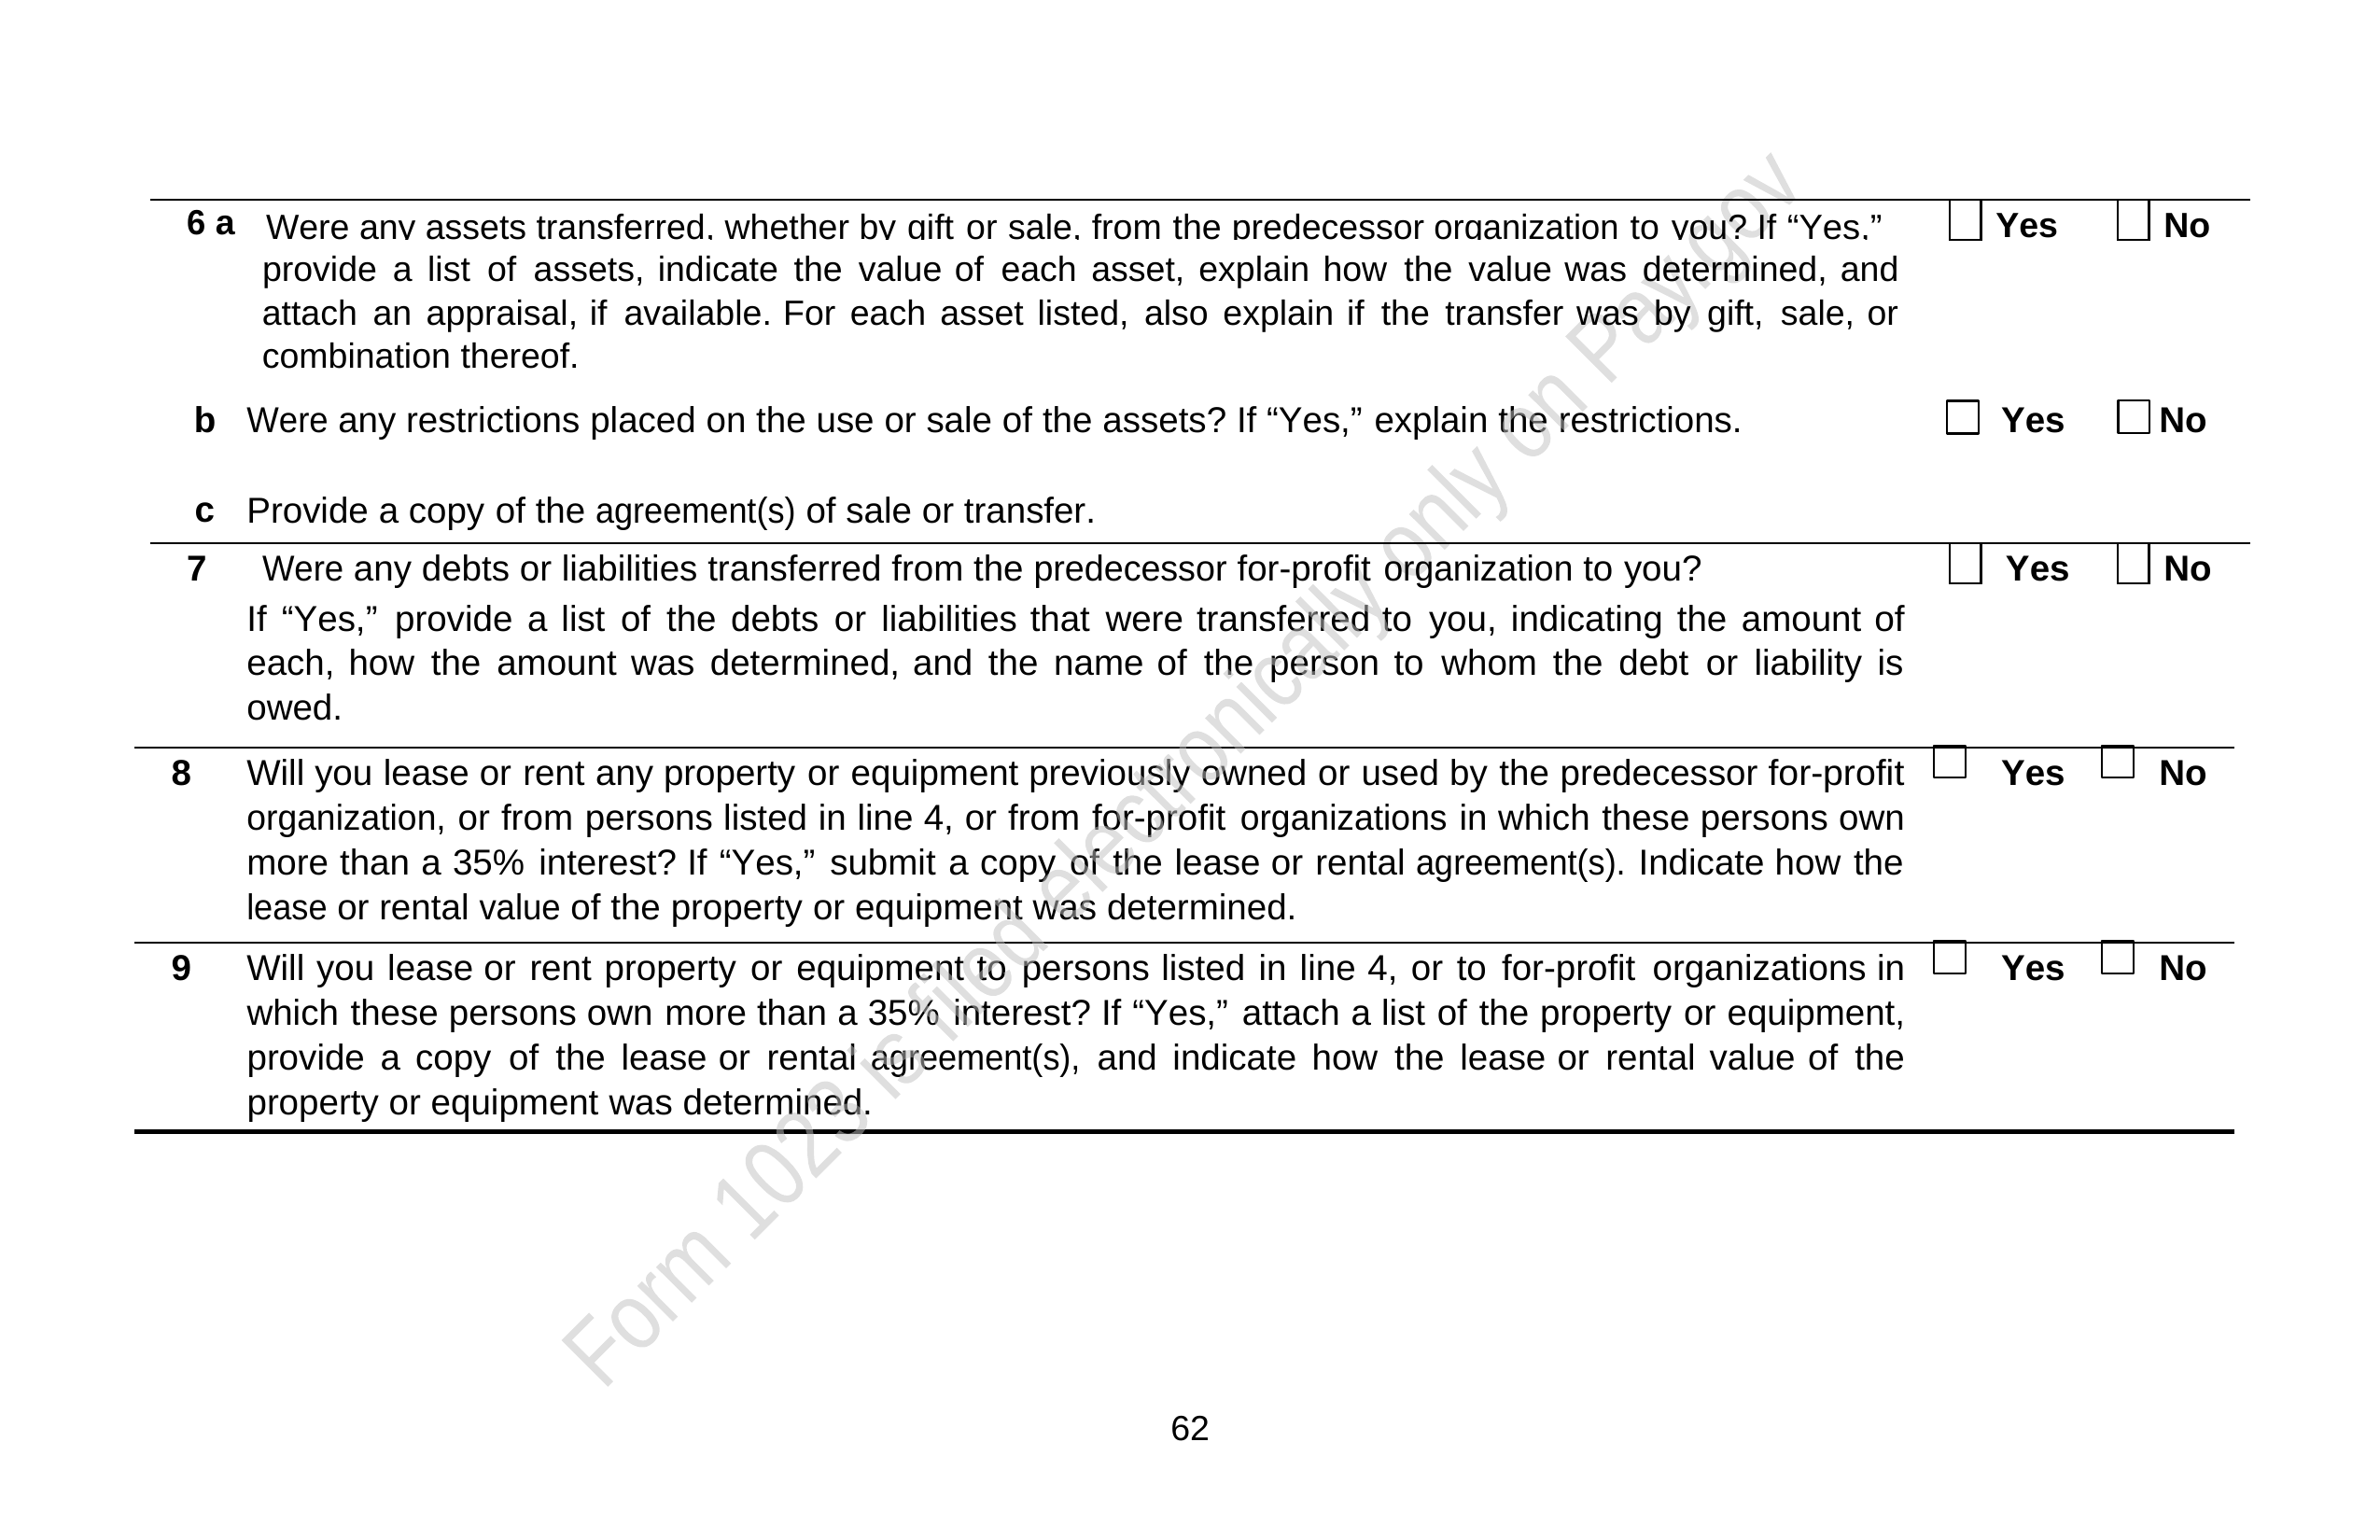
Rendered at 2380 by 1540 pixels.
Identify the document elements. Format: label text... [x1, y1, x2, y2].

table_header 6 a Were any assets transferred, whether by gift or sale, from the predecessor organization to you? If “Yes,” [150, 201, 1949, 239]
table_header No [2150, 201, 2250, 239]
table_header 7 Were any debts or liabilities transferred from the predecessor for-profit organization to you? [150, 544, 1949, 582]
table_header Yes [1982, 201, 2117, 239]
table_header [1951, 544, 1980, 582]
table_header [2119, 544, 2148, 582]
table_header Yes [1982, 544, 2117, 582]
text provide a list of assets, indicate the value of each asset, explain how the value was determined, and attach an appraisal, if available. For each asset listed, also explain if the transfer was by gift, sale, or combination thereof. [262, 248, 1898, 376]
table_header [1951, 201, 1980, 239]
table_header [2119, 201, 2148, 239]
table_header No [2150, 544, 2250, 582]
